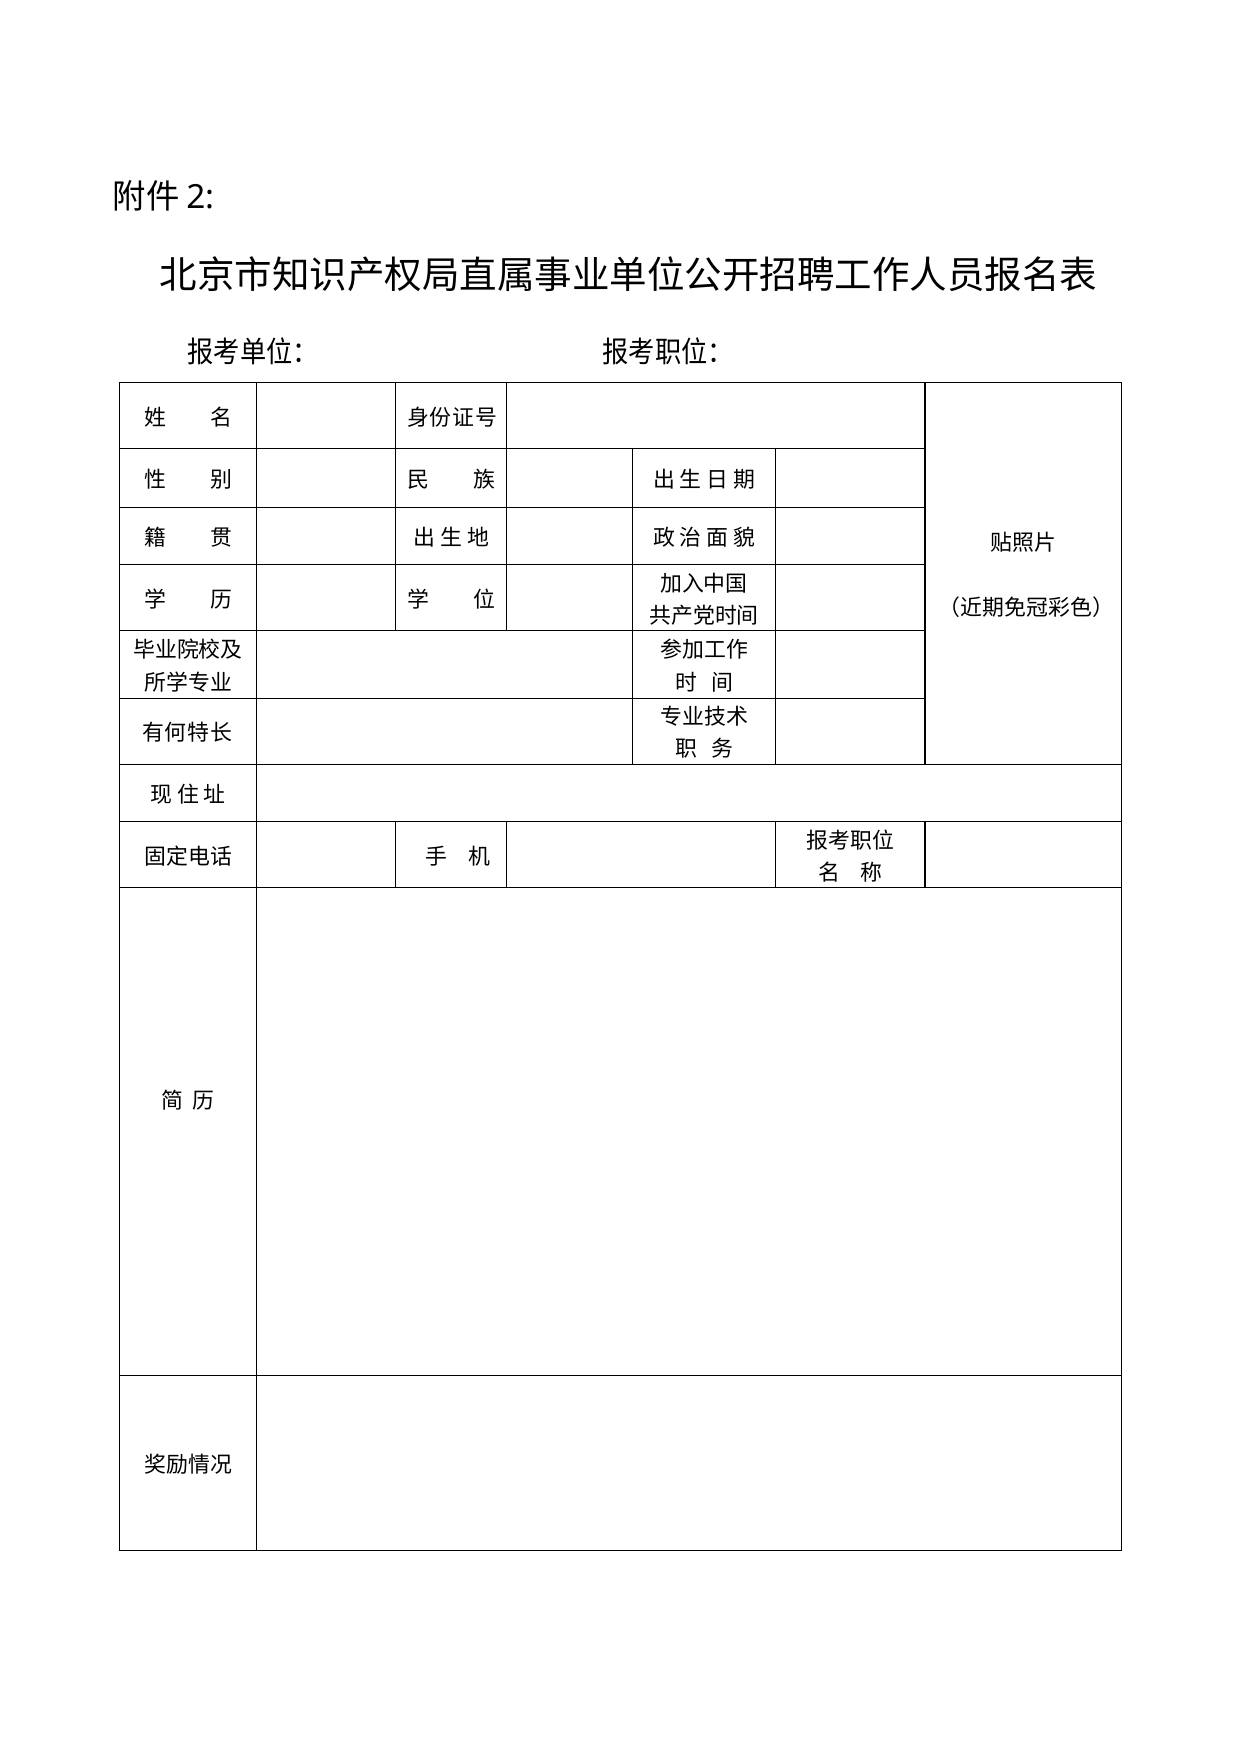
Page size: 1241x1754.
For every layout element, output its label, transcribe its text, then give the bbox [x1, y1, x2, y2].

table_cell [257, 822, 395, 887]
table_cell [257, 888, 1121, 1374]
table_cell [257, 631, 632, 697]
table_header 姓 名 [120, 383, 256, 448]
table_cell 出 生 日 期 [633, 449, 775, 507]
table_cell [257, 765, 1121, 821]
table_cell 籍 贯 [120, 508, 256, 564]
table_cell 政 治 面 貌 [633, 508, 775, 564]
table_cell [926, 822, 1121, 887]
table_cell 出 生 地 [396, 508, 506, 564]
table_cell [257, 1376, 1121, 1550]
table_cell 加入中国 共产党时间 [633, 565, 775, 630]
table_cell [776, 449, 924, 507]
table_cell 有 何 特 长 [120, 699, 256, 763]
table_cell [776, 565, 924, 630]
table_cell 参加工作 时 间 [633, 631, 775, 697]
table_cell 学 位 [396, 565, 506, 630]
table_cell 毕业院校及所学专业 [120, 631, 256, 697]
table_cell [257, 699, 632, 763]
table_header [507, 383, 924, 448]
table_cell 手 机 [396, 822, 506, 887]
table_cell [776, 699, 924, 763]
table_cell [507, 565, 632, 630]
text 北京市知识产权局直属事业单位公开招聘工作人员报名表 [113, 239, 1144, 304]
table_cell 专业技术 职 务 [633, 699, 775, 763]
table_cell [776, 508, 924, 564]
table_cell [257, 565, 395, 630]
table_cell [507, 508, 632, 564]
table_cell [257, 508, 395, 564]
table_header [257, 383, 395, 448]
table_cell [507, 822, 775, 887]
table_cell 学 历 [120, 565, 256, 630]
table_cell [776, 631, 924, 697]
table_cell [257, 449, 395, 507]
table_header 贴照片 （近期免冠彩色） [926, 383, 1121, 763]
table_cell 固定电话 [120, 822, 256, 887]
table_cell 报考职位 名 称 [776, 822, 924, 887]
table_cell 现 住 址 [120, 765, 256, 821]
table_header 身 份 证 号 [396, 383, 506, 448]
table_cell 民 族 [396, 449, 506, 507]
table_cell [507, 449, 632, 507]
text 报考单位： 报考职位： [187, 317, 1053, 382]
table_cell 奖励情况 [120, 1376, 256, 1550]
text 附件2: [113, 162, 1144, 227]
table_cell 性 别 [120, 449, 256, 507]
table_cell 简 历 [120, 888, 256, 1374]
